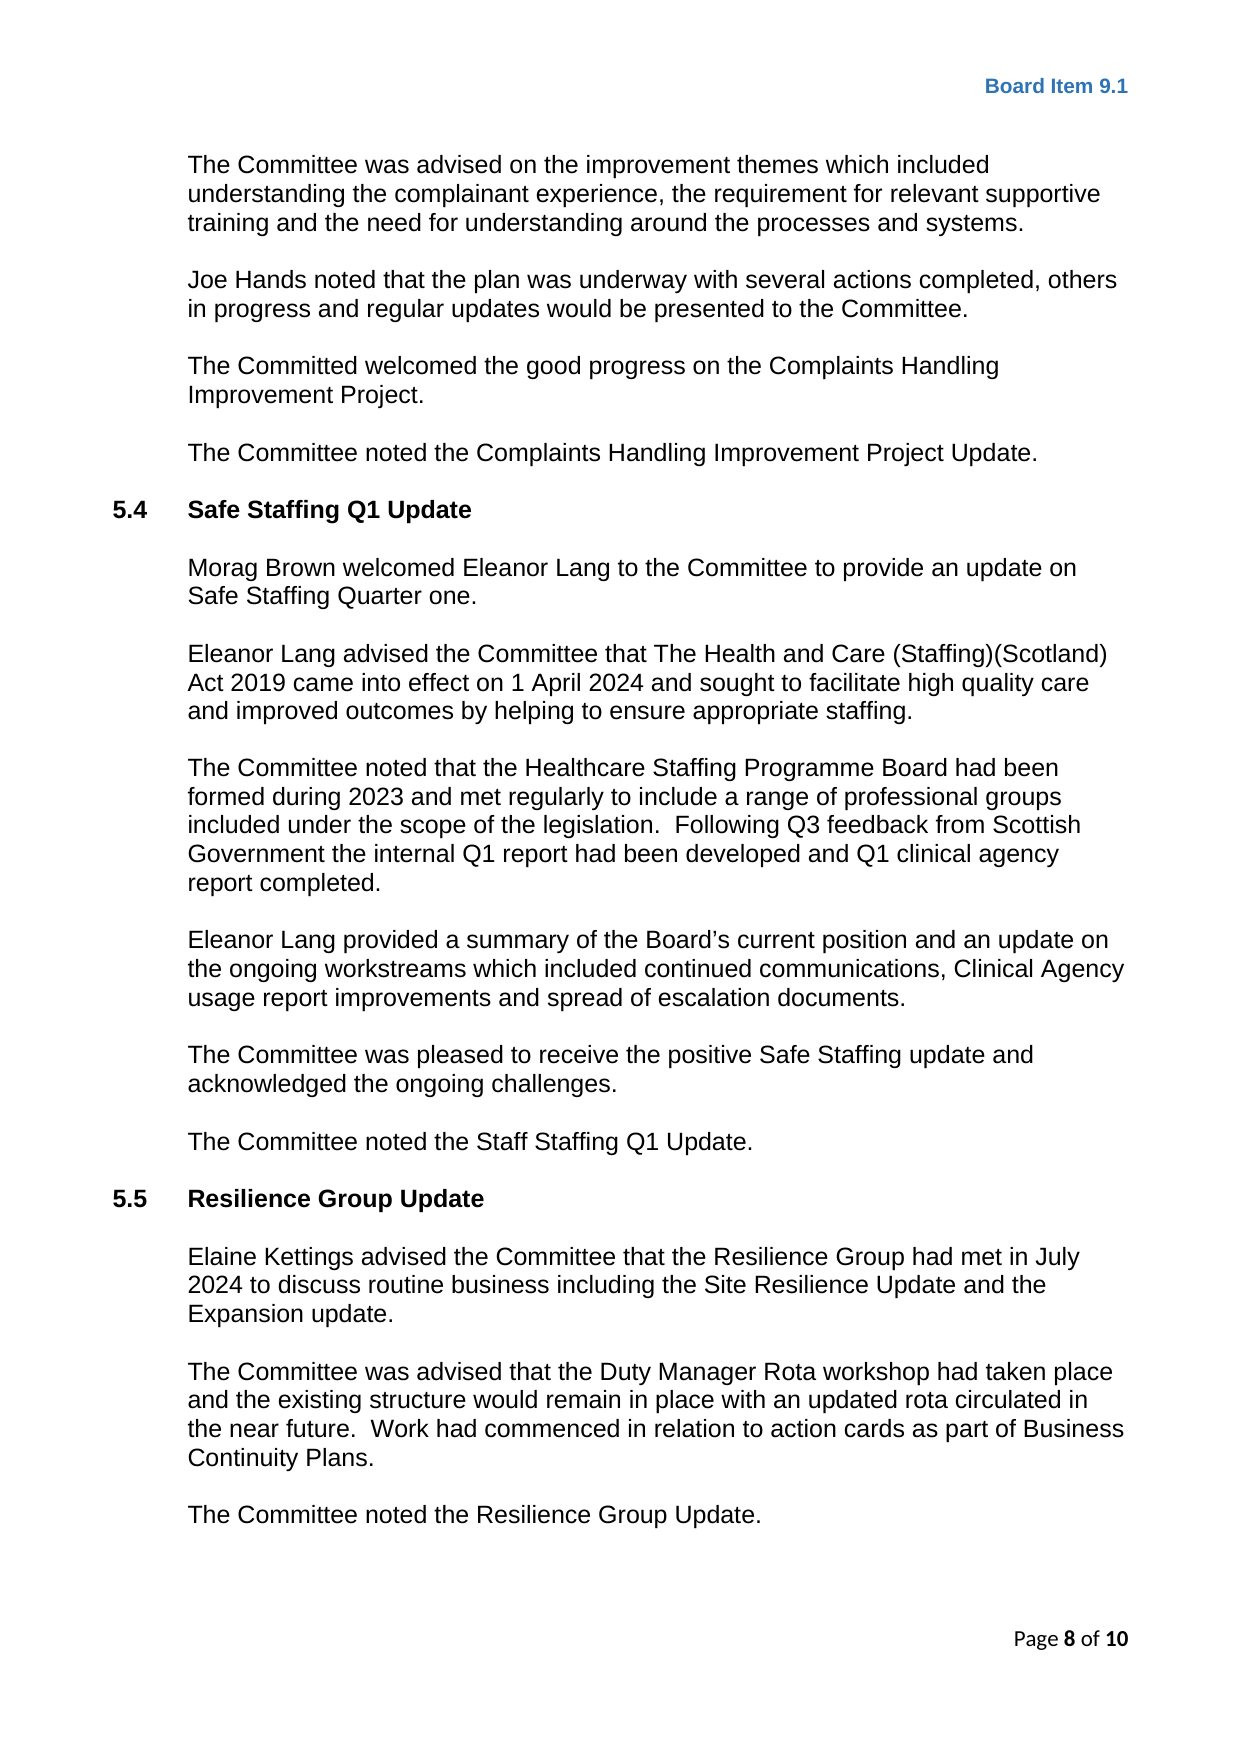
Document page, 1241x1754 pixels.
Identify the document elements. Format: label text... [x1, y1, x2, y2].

text The Committee noted the Complaints Handling Improvement Project Update. [187, 437, 1128, 466]
text The Committed welcomed the good progress on the Complaints Handling Improvement Project. [187, 351, 1128, 409]
text The Committee was advised that the Duty Manager Rota workshop had taken place and the existing structure would remain in place with an updated rota circulated in the near future. Work had commenced in relation to action cards as part of Business Continuity Plans. [187, 1357, 1128, 1472]
text Eleanor Lang provided a summary of the Board’s current position and an update on the ongoing workstreams which included continued communications, Clinical Agency usage report improvements and spread of escalation documents. [112, 926, 1128, 1012]
text The Committee was pleased to receive the positive Safe Staffing update and acknowledged the ongoing challenges. [187, 1041, 1128, 1098]
text Elaine Kettings advised the Committee that the Resilience Group had met in July 2024 to discuss routine business including the Site Resilience Update and the Expansion update. [187, 1242, 1128, 1328]
text Morag Brown welcomed Eleanor Lang to the Committee to provide an update on Safe Staffing Quarter one. [112, 552, 1128, 610]
text The Committee noted the Resilience Group Update. [187, 1501, 1128, 1529]
text The Committee was advised on the improvement themes which included understanding the complainant experience, the requirement for relevant supportive training and the need for understanding around the processes and systems. [187, 150, 1128, 236]
text 5.4 Safe Staffing Q1 Update [112, 495, 1128, 524]
text Joe Hands noted that the plan was underway with several actions completed, others in progress and regular updates would be presented to the Committee. [187, 265, 1128, 322]
text Eleanor Lang advised the Committee that The Health and Care (Staffing)(Scotland) Act 2019 came into effect on 1 April 2024 and sought to facilitate high quality care and improved outcomes by helping to ensure appropriate staffing. [112, 639, 1128, 725]
text 5.5 Resilience Group Update [112, 1184, 1128, 1213]
text The Committee noted the Staff Staffing Q1 Update. [112, 1127, 1128, 1156]
text The Committee noted that the Healthcare Staffing Programme Board had been formed during 2023 and met regularly to include a range of professional groups included under the scope of the legislation. Following Q3 feedback from Scottish Government the internal Q1 report had been developed and Q1 clinical agency report completed. [112, 753, 1128, 897]
